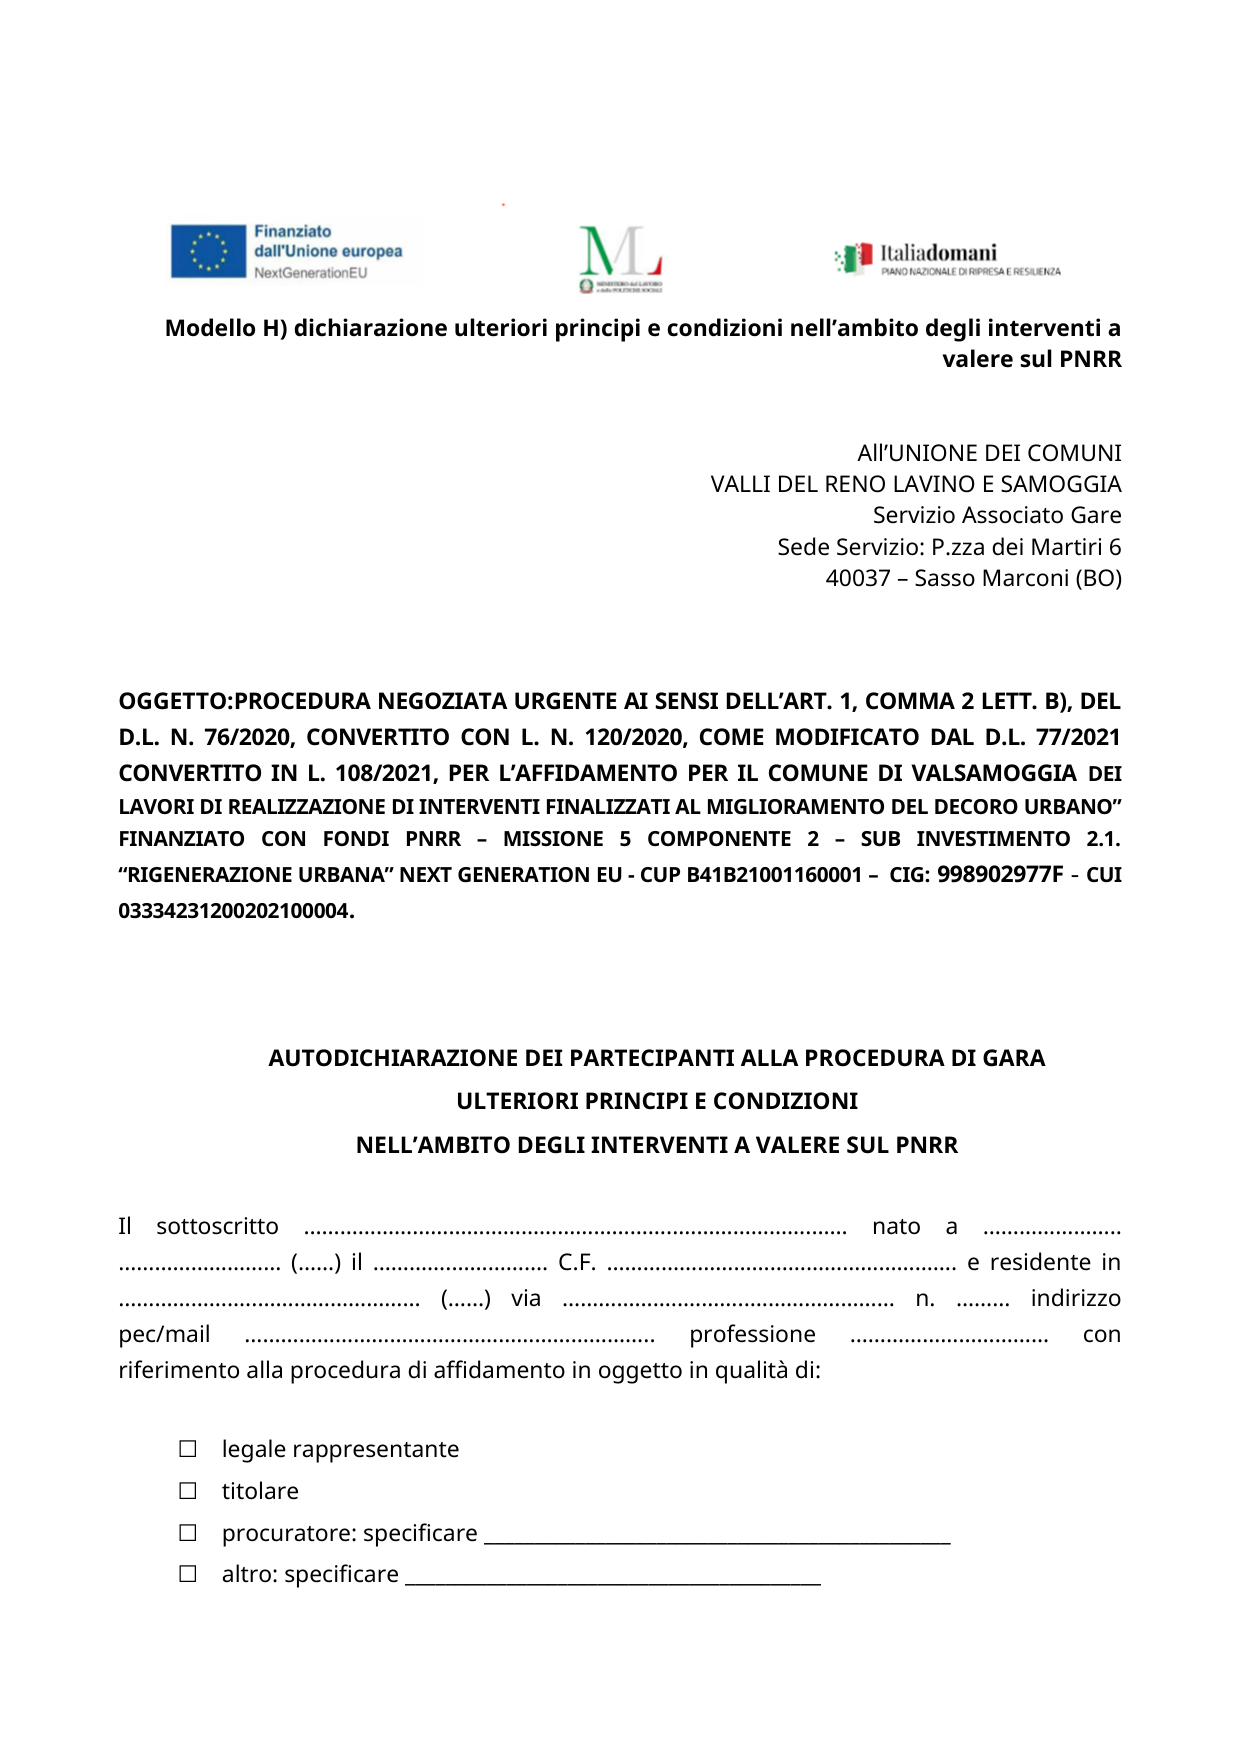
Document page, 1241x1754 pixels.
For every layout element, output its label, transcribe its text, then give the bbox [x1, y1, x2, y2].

text ☐ procuratore: specificare ______________________________________________ [177, 1516, 1122, 1548]
text All’UNIONE DEI COMUNI [118, 437, 1122, 468]
text OGGETTO:PROCEDURA NEGOZIATA URGENTE AI SENSI DELL’ART. 1, COMMA 2 LETT. B), DEL D.L. N. 76/2020, CONVERTITO CON L. N. 120/2020, COME MODIFICATO DAL D.L. 77/2021 CONVERTITO IN L. 108/2021, PER L’AFFIDAMENTO PER IL COMUNE DI VALSAMOGGIA DEI LAVORI DI REALIZZAZIONE DI INTERVENTI FINALIZZATI AL MIGLIORAMENTO DEL DECORO URBANO” FINANZIATO CON FONDI PNRR – MISSIONE 5 COMPONENTE 2 – SUB INVESTIMENTO 2.1. “RIGENERAZIONE URBANA” NEXT GENERATION EU - CUP B41B21001160001 – CIG: 998902977F - CUI 03334231200202100004. [118, 684, 1122, 925]
text Il sottoscritto ……………………………………………………..………………….…… nato a …………………..……………………… (……) il ………….……………. C.F. …………………………………………………. e residente in …………………..……………………… (……) via ………………..………..…………………… n. ……… indirizzo pec/mail ………………………………………………………….. professione …………………………… con riferimento alla procedura di affidamento in oggetto in qualità di: [118, 1210, 1122, 1385]
picture [118, 180, 1123, 312]
text ☐ altro: specificare _________________________________________ [177, 1558, 1122, 1589]
text ☐ titolare [177, 1474, 1122, 1506]
text NELL’AMBITO DEGLI INTERVENTI A VALERE SUL PNRR [118, 1129, 1122, 1160]
text Sede Servizio: P.zza dei Martiri 6 [634, 530, 1122, 562]
text Servizio Associato Gare [634, 499, 1122, 530]
text ULTERIORI PRINCIPI E CONDIZIONI [118, 1085, 1122, 1116]
text Modello H) dichiarazione ulteriori principi e condizioni nell’ambito degli interventi a valere sul PNRR [118, 312, 1122, 374]
text AUTODICHIARAZIONE DEI PARTECIPANTI ALLA PROCEDURA DI GARA [118, 1041, 1122, 1073]
text VALLI DEL RENO LAVINO E SAMOGGIA [634, 468, 1122, 499]
text ☐ legale rappresentante [177, 1433, 1122, 1464]
text 40037 – Sasso Marconi (BO) [634, 562, 1122, 593]
